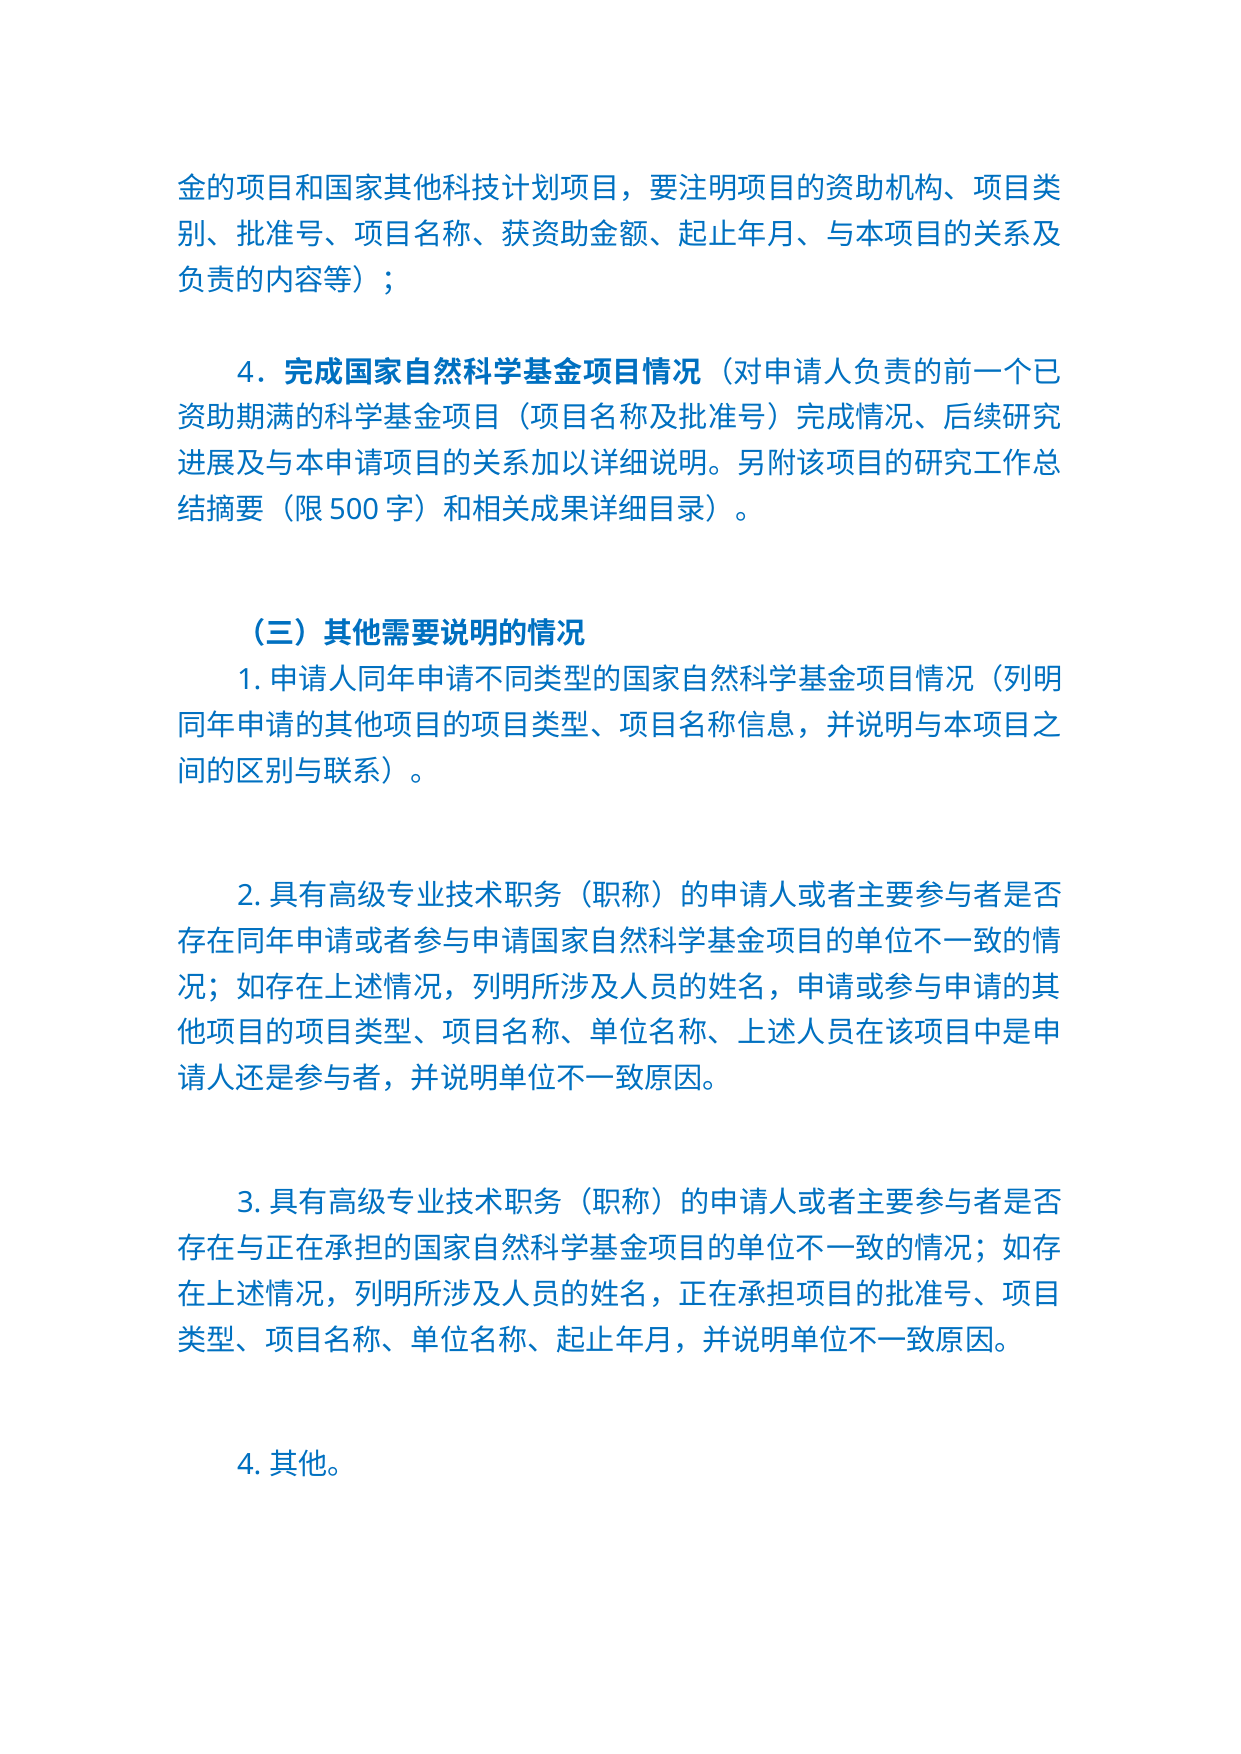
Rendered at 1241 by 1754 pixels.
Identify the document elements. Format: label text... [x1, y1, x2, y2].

text 2. 具有高级专业技术职务（职称）的申请人或者主要参与者是否存在同年申请或者参与申请国家自然科学基金项目的单位不一致的情况；如存在上述情况，列明所涉及人员的姓名，申请或参与申请的其他项目的项目类型、项目名称、单位名称、上述人员在该项目中是申请人还是参与者，并说明单位不一致原因。 [177, 869, 1063, 1098]
text 1. 申请人同年申请不同类型的国家自然科学基金项目情况（列明同年申请的其他项目的项目类型、项目名称信息，并说明与本项目之间的区别与联系）。 [177, 653, 1063, 790]
text （三）其他需要说明的情况 [177, 607, 1063, 653]
text 4. 其他。 [177, 1438, 1063, 1484]
text 3. 具有高级专业技术职务（职称）的申请人或者主要参与者是否存在与正在承担的国家自然科学基金项目的单位不一致的情况；如存在上述情况，列明所涉及人员的姓名，正在承担项目的批准号、项目类型、项目名称、单位名称、起止年月，并说明单位不一致原因。 [177, 1176, 1063, 1359]
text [177, 162, 1063, 299]
text 4．完成国家自然科学基金项目情况（对申请人负责的前一个已资助期满的科学基金项目（项目名称及批准号）完成情况、后续研究进展及与本申请项目的关系加以详细说明。另附该项目的研究工作总结摘要（限500字）和相关成果详细目录）。 [177, 345, 1063, 529]
